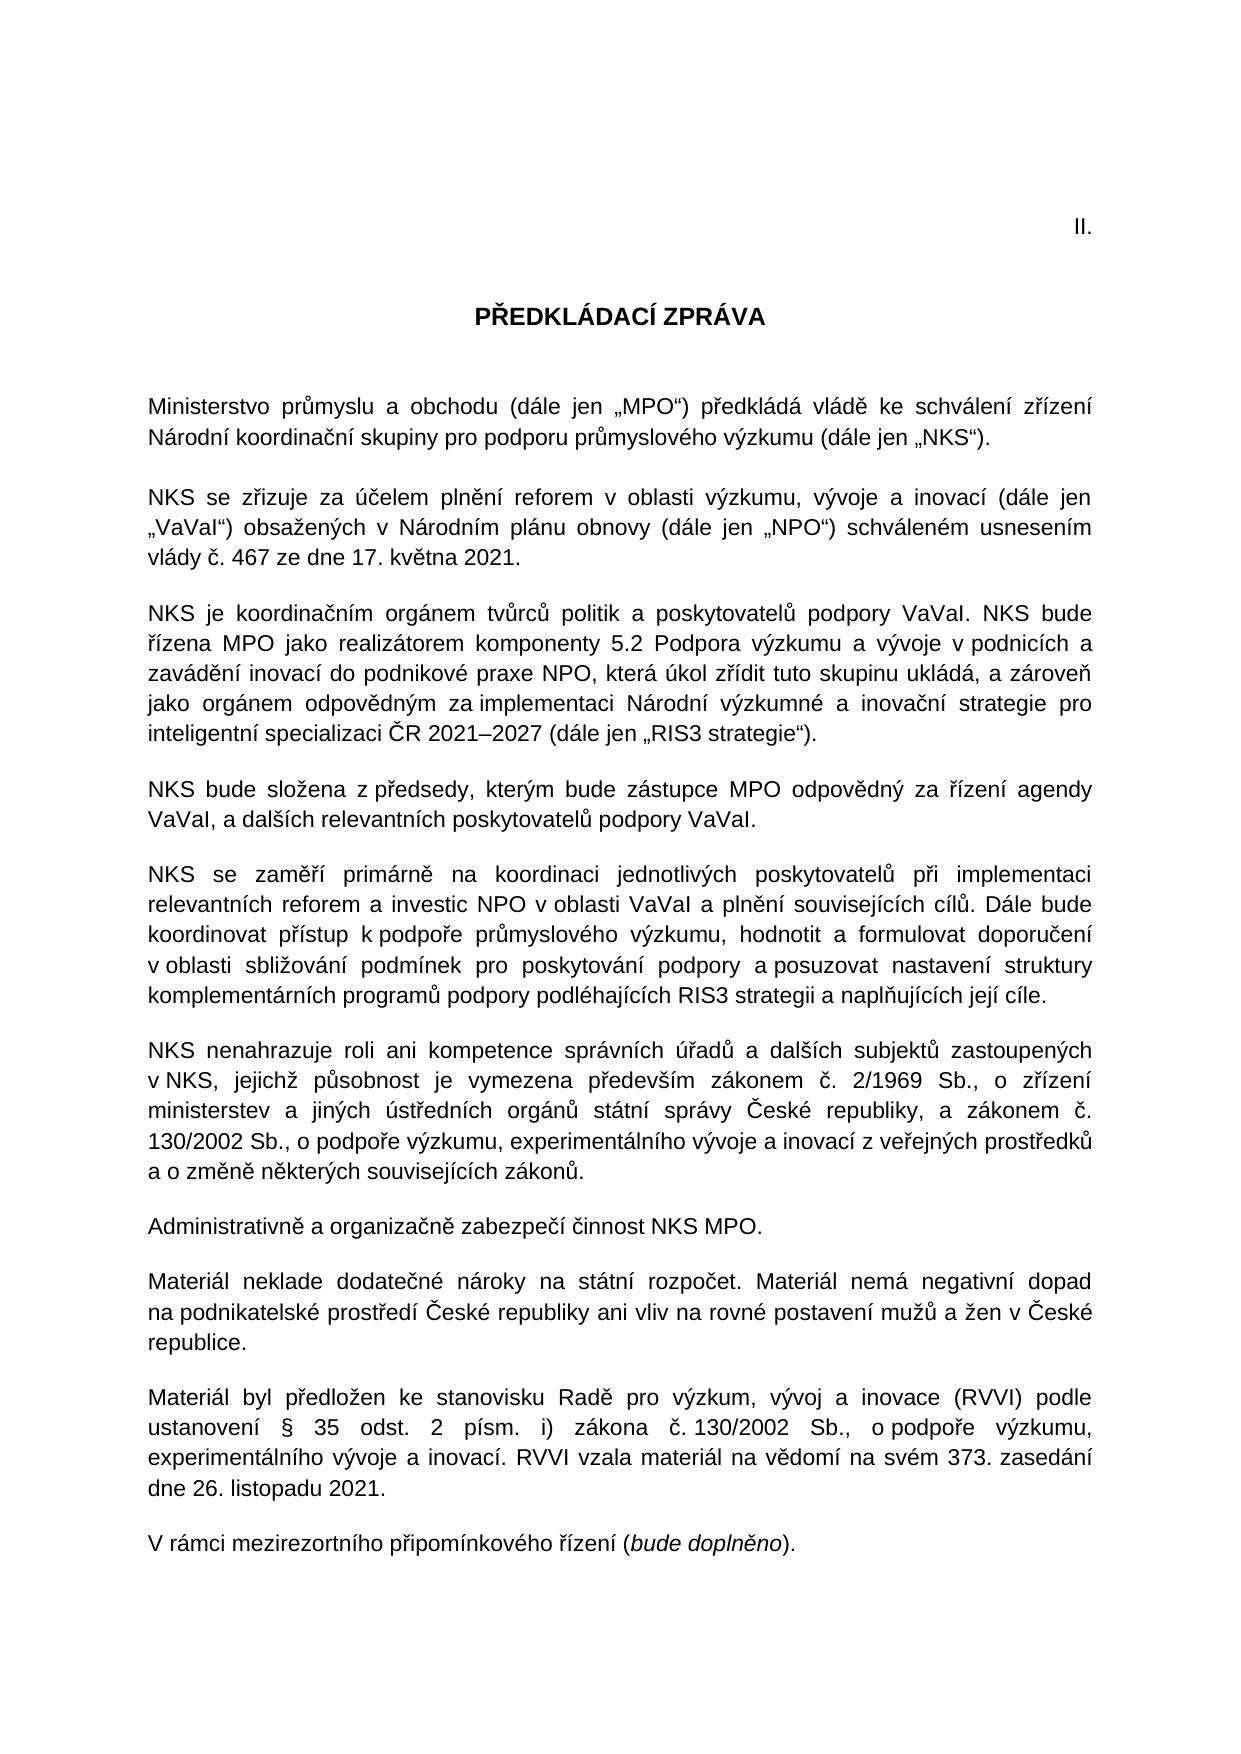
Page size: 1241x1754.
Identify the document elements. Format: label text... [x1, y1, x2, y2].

text PŘEDKLÁDACÍ ZPRÁVA [148, 302, 1093, 331]
text NKS se zaměří primárně na koordinaci jednotlivých poskytovatelů při implementaci relevantních reforem a investic NPO v oblasti VaVaI a plnění souvisejících cílů. Dále bude koordinovat přístup k podpoře průmyslového výzkumu, hodnotit a formulovat doporučení v oblasti sbližování podmínek pro poskytování podpory a posuzovat nastavení struktury komplementárních programů podpory podléhajících RIS3 strategii a naplňujících její cíle. [148, 861, 1093, 1008]
text V rámci mezirezortního připomínkového řízení (bude doplněno). [148, 1530, 1093, 1556]
text NKS bude složena z předsedy, kterým bude zástupce MPO odpovědný za řízení agendy VaVaI, a dalších relevantních poskytovatelů podpory VaVaI. [148, 776, 1093, 832]
text NKS nenahrazuje roli ani kompetence správních úřadů a dalších subjektů zastoupených v NKS, jejichž působnost je vymezena především zákonem č. 2/1969 Sb., o zřízení ministerstev a jiných ústředních orgánů státní správy České republiky, a zákonem č. 130/2002 Sb., o podpoře výzkumu, experimentálního vývoje a inovací z veřejných prostředků a o změně některých souvisejících zákonů. [148, 1037, 1093, 1184]
text Materiál byl předložen ke stanovisku Radě pro výzkum, vývoj a inovace (RVVI) podle ustanovení § 35 odst. 2 písm. i) zákona č. 130/2002 Sb., o podpoře výzkumu, experimentálního vývoje a inovací. RVVI vzala materiál na vědomí na svém 373. zasedání dne 26. listopadu 2021. [148, 1384, 1093, 1501]
text Administrativně a organizačně zabezpečí činnost NKS MPO. [148, 1213, 1093, 1239]
text NKS je koordinačním orgánem tvůrců politik a poskytovatelů podpory VaVaI. NKS bude řízena MPO jako realizátorem komponenty 5.2 Podpora výzkumu a vývoje v podnicích a zavádění inovací do podnikové praxe NPO, která úkol zřídit tuto skupinu ukládá, a zároveň jako orgánem odpovědným za implementaci Národní výzkumné a inovační strategie pro inteligentní specializaci ČR 2021–2027 (dále jen „RIS3 strategie“). [148, 599, 1093, 747]
text II. [148, 213, 1093, 239]
text Ministerstvo průmyslu a obchodu (dále jen „MPO“) předkládá vládě ke schválení zřízení Národní koordinační skupiny pro podporu průmyslového výzkumu (dále jen „NKS“). [148, 393, 1093, 450]
text Materiál neklade dodatečné nároky na státní rozpočet. Materiál nemá negativní dopad na podnikatelské prostředí České republiky ani vliv na rovné postavení mužů a žen v České republice. [148, 1268, 1093, 1355]
text NKS se zřizuje za účelem plnění reforem v oblasti výzkumu, vývoje a inovací (dále jen „VaVaI“) obsažených v Národním plánu obnovy (dále jen „NPO“) schváleném usnesením vlády č. 467 ze dne 17. května 2021. [148, 484, 1093, 571]
